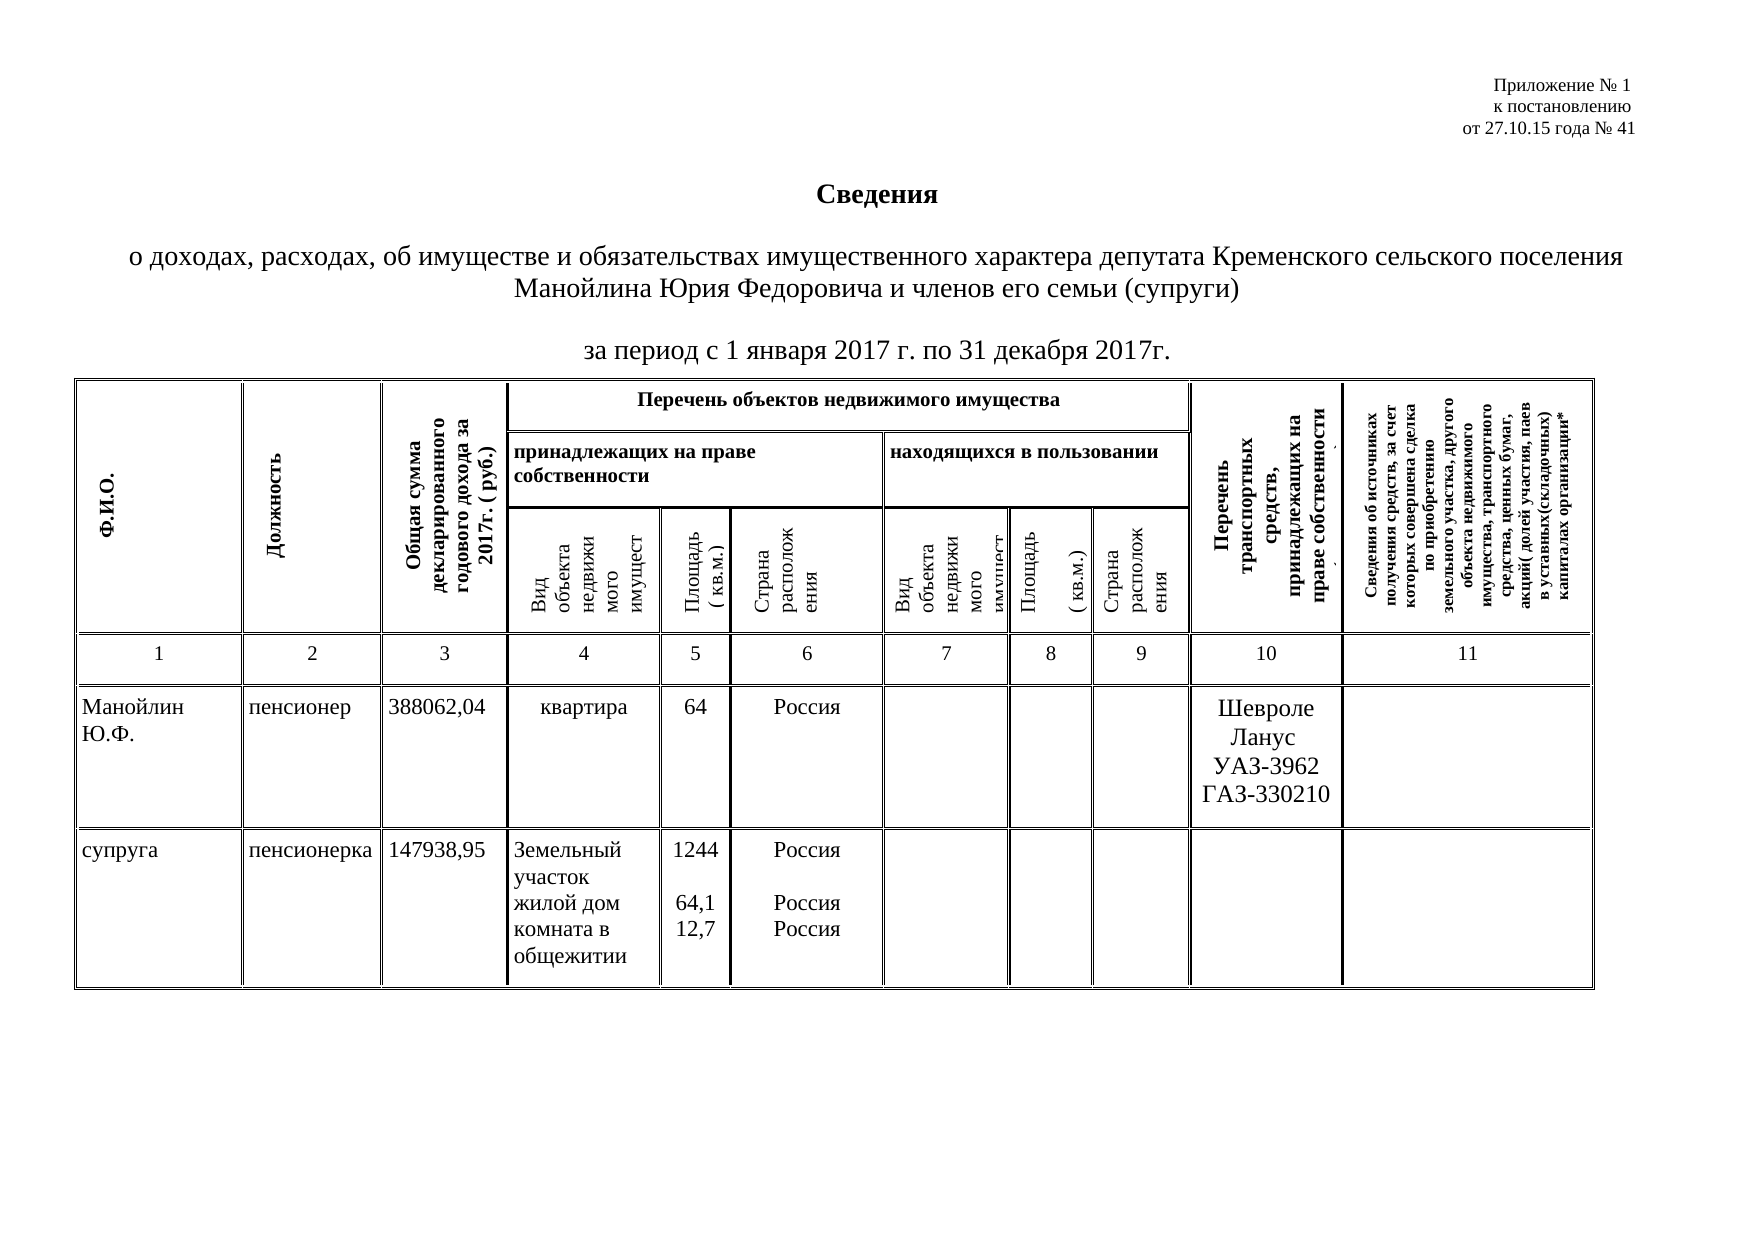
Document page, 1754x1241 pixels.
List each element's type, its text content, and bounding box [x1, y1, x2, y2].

table_cell 11 [1342, 632, 1593, 684]
table_cell Вид объекта недвижимого имущества [509, 509, 659, 632]
table_cell Россия [732, 687, 882, 827]
table_cell Земельный участок жилой дом комната в общежитии [507, 830, 661, 987]
table_cell 7 [885, 635, 1007, 684]
table_header Ф.И.О. [77, 381, 242, 632]
table_cell квартира [509, 687, 659, 827]
table_cell [1342, 827, 1593, 987]
table_cell 388062,04 [383, 687, 506, 827]
table_cell Страна расположения [1094, 509, 1188, 632]
table_cell 10 [1192, 635, 1341, 684]
table_cell [885, 687, 1007, 827]
table_cell принадлежащих на праве собственности [509, 433, 882, 506]
table_cell [1342, 684, 1593, 827]
table_cell Россия Россия Россия [730, 830, 883, 987]
table_cell [1094, 687, 1188, 827]
table_cell Шевроле Ланус УАЗ-3962 ГАЗ-330210 [1192, 687, 1341, 827]
text за период с 1 января 2017 г. по 31 декабря 2017г. [118, 333, 1636, 365]
table_cell [1009, 830, 1092, 987]
table_header Перечень объектов недвижимого имущества [507, 379, 1190, 430]
table_cell Площадь ( кв.м.) [662, 509, 729, 632]
table_cell [1093, 827, 1190, 987]
table_cell находящихся в пользовании [885, 433, 1188, 506]
table_cell Страна расположения [732, 509, 882, 632]
table_cell Манойлин Ю.Ф. [75, 684, 242, 827]
table_header Общая сумма декларированного годового дохода за 2017г. ( руб.) [382, 381, 507, 632]
table_cell [1190, 830, 1342, 987]
table_cell 6 [732, 635, 882, 684]
table_cell 3 [383, 635, 506, 684]
table_cell 2 [244, 635, 380, 684]
table_header Перечень транспортных средств, принадлежащих на праве собственности ( вид, марка ) [1190, 381, 1342, 632]
table_cell пенсионерка [243, 830, 382, 987]
table_cell Площадь ( кв.м.) [1011, 509, 1091, 632]
text о доходах, расходах, об имуществе и обязательствах имущественного характера депутата Кременского сельского поселения Манойлина Юрия Федоровича и членов его семьи (супруги) [118, 239, 1636, 303]
table_cell пенсионер [244, 687, 380, 827]
table_cell 5 [662, 635, 729, 684]
table_cell Вид объекта недвижимого имущества [885, 509, 1007, 632]
table_cell 9 [1094, 635, 1188, 684]
table_cell 64 [662, 687, 729, 827]
table_cell [884, 827, 1009, 987]
table_cell 1 [75, 632, 242, 684]
table_cell 8 [1011, 635, 1091, 684]
table_cell 4 [509, 635, 659, 684]
table_cell 147938,95 [382, 830, 507, 987]
text Сведения [118, 177, 1636, 209]
table_header Сведения об источниках получения средств, за счет которых совершена сделка по приобретению земельного участка, другого объекта недвижимого имущества, транспортного средства, ценных бумаг, акций( долей участия, паев в уставных(складочных) капиталах организации* [1342, 381, 1592, 632]
table_cell супруга [75, 827, 242, 987]
table_cell [1011, 687, 1091, 827]
table_header Должность [243, 381, 382, 632]
table_cell 1244 64,1 12,7 [661, 830, 730, 987]
